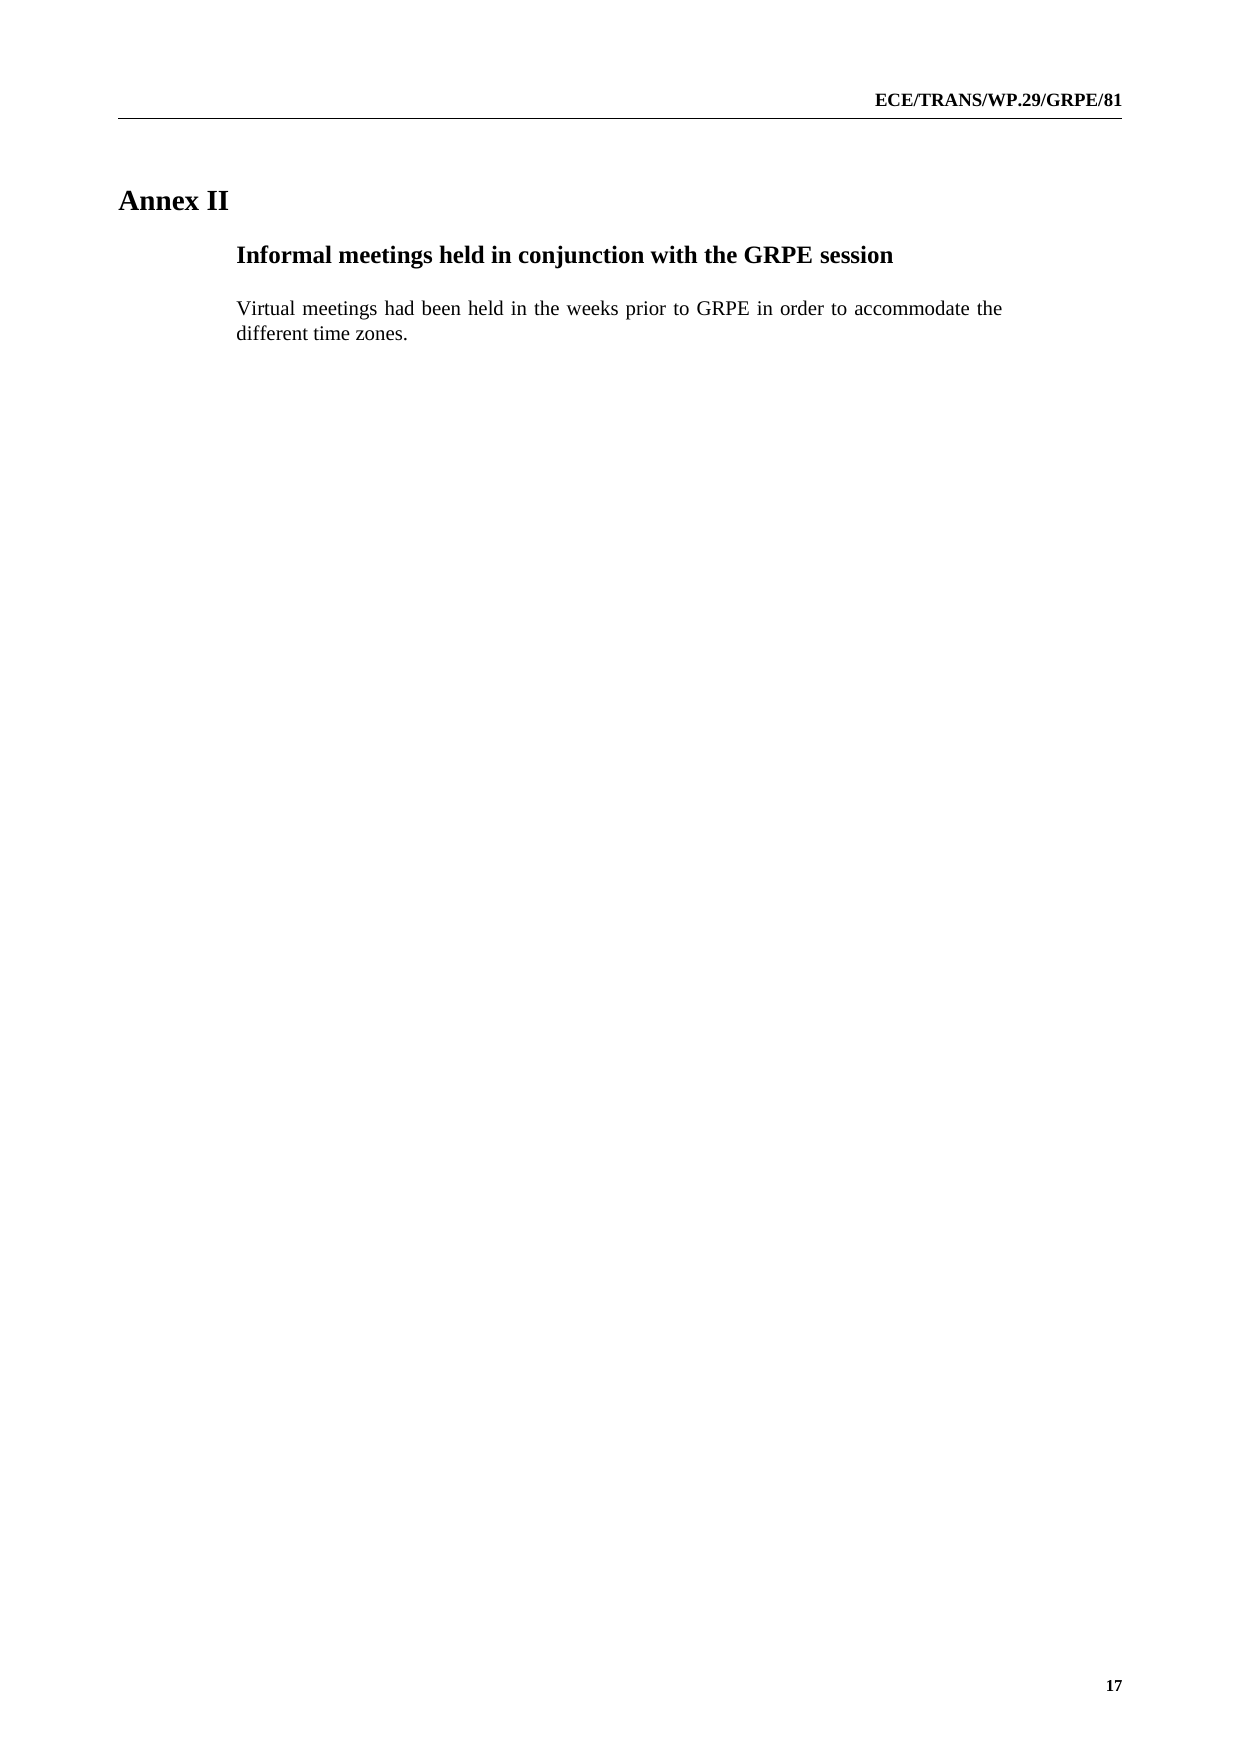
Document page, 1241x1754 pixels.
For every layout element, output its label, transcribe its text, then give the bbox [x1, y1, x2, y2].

text Virtual meetings had been held in the weeks prior to GRPE in order to accommodate the different time zones. [236, 294, 1004, 344]
text Informal meetings held in conjunction with the GRPE session [118, 241, 1004, 269]
text Annex II [118, 185, 1004, 216]
